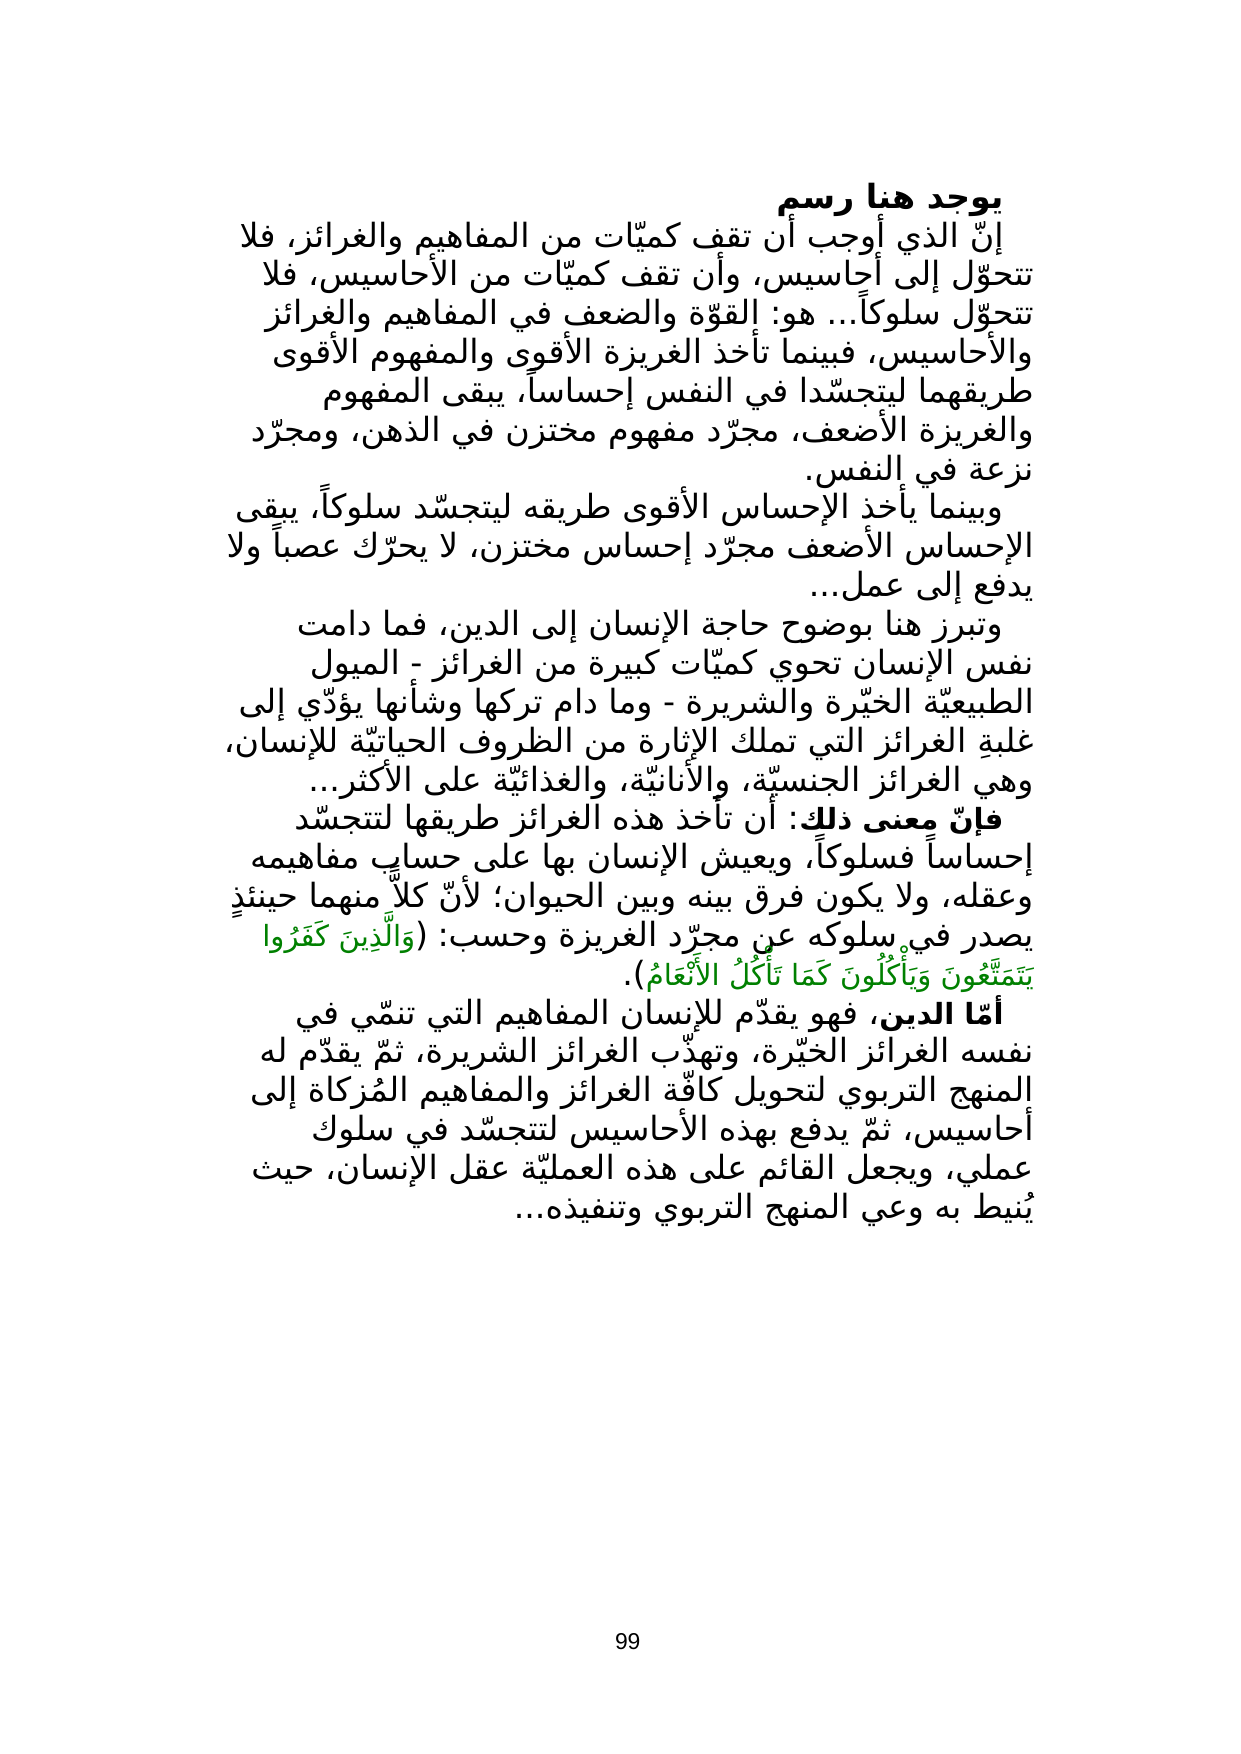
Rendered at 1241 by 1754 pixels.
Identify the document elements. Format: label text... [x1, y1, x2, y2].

text فإنّ معنى ذلك: أن تأخذ هذه الغرائز طريقها لتتجسّد إحساساً فسلوكاً، ويعيش الإنسان بها على حساب مفاهيمه وعقله، ولا يكون فرق بينه وبين الحيوان؛ لأنّ كلاًّ منهما حينئذٍ يصدر في سلوكه عن مجرّد الغريزة وحسب: (وَالَّذِينَ كَفَرُوا يَتَمَتَّعُونَ وَيَأْكُلُونَ كَمَا تَأْكُلُ الأَنْعَامُ). [222, 799, 1033, 993]
text وتبرز هنا بوضوح حاجة الإنسان إلى الدين، فما دامت نفس الإنسان تحوي كميّات كبيرة من الغرائز - الميول الطبيعيّة الخيّرة والشريرة - وما دام تركها وشأنها يؤدّي إلى غلبةِ الغرائز التي تملك الإثارة من الظروف الحياتيّة للإنسان، وهي الغرائز الجنسيّة، والأنانيّة، والغذائيّة على الأكثر... [222, 604, 1033, 799]
text وبينما يأخذ الإحساس الأقوى طريقه ليتجسّد سلوكاً، يبقى الإحساس الأضعف مجرّد إحساس مختزن، لا يحرّك عصباً ولا يدفع إلى عمل... [222, 488, 1033, 604]
text أمّا الدين، فهو يقدّم للإنسان المفاهيم التي تنمّي في نفسه الغرائز الخيّرة، وتهذّب الغرائز الشريرة، ثمّ يقدّم له المنهج التربوي لتحويل كافّة الغرائز والمفاهيم المُزكاة إلى أحاسيس، ثمّ يدفع بهذه الأحاسيس لتتجسّد في سلوك عملي، ويجعل القائم على هذه العمليّة عقل الإنسان، حيث يُنيط به وعي المنهج التربوي وتنفيذه... [222, 993, 1033, 1226]
text إنّ الذي أوجب أن تقف كميّات من المفاهيم والغرائز، فلا تتحوّل إلى أحاسيس، وأن تقف كميّات من الأحاسيس، فلا تتحوّل سلوكاً... هو: القوّة والضعف في المفاهيم والغرائز والأحاسيس، فبينما تأخذ الغريزة الأقوى والمفهوم الأقوى طريقهما ليتجسّدا في النفس إحساساً، يبقى المفهوم والغريزة الأضعف، مجرّد مفهوم مختزن في الذهن، ومجرّد نزعة في النفس. [222, 216, 1033, 488]
text يوجد هنا رسم [222, 177, 1033, 216]
